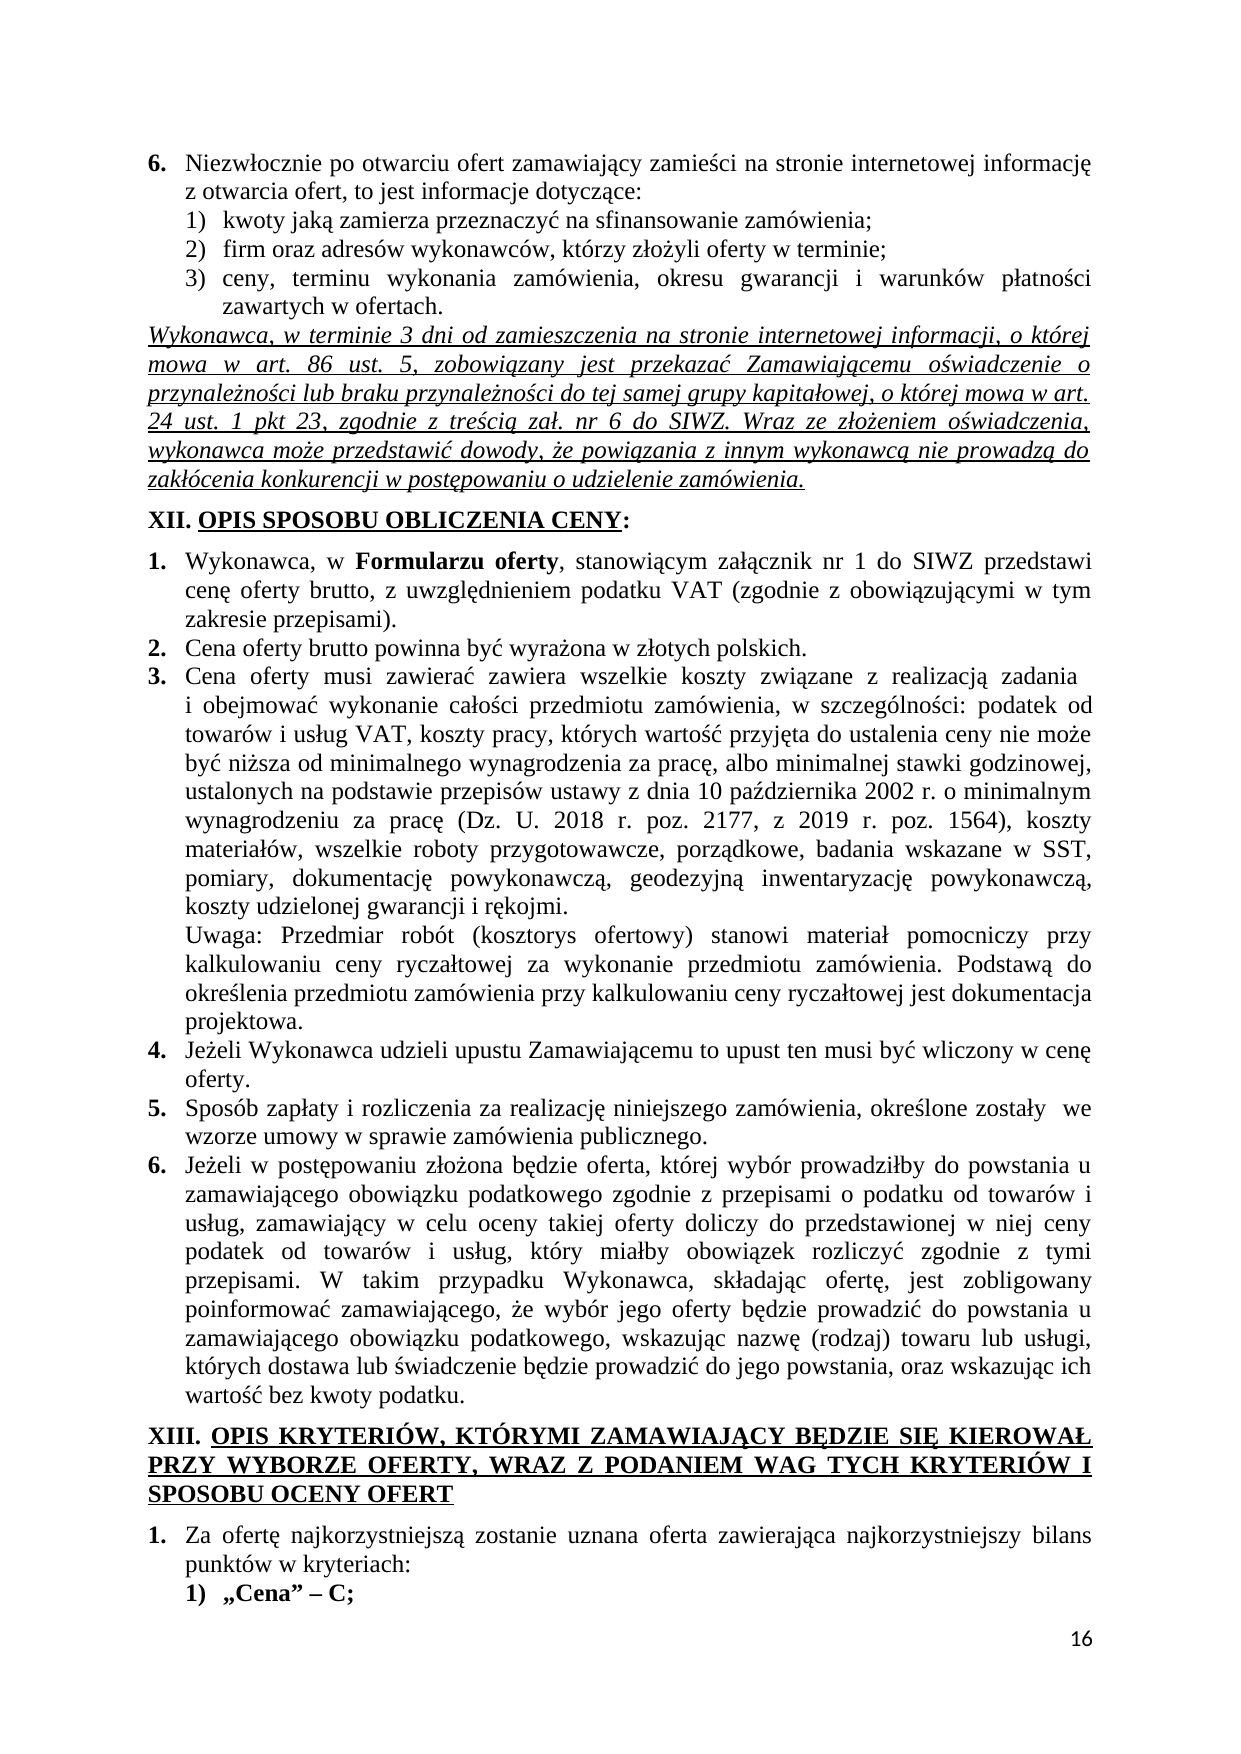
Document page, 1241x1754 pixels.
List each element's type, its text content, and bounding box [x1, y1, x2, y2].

list Cena oferty brutto powinna być wyrażona w złotych polskich. [148, 633, 1093, 661]
text XIII. OPIS KRYTERIÓW, KTÓRYMI ZAMAWIAJĄCY BĘDZIE SIĘ KIEROWAŁ PRZY WYBORZE OFERTY, WRAZ Z PODANIEM WAG TYCH KRYTERIÓW I SPOSOBU OCENY OFERT [148, 1421, 1093, 1508]
list Cena oferty musi zawierać zawiera wszelkie koszty związane z realizacją zadania i obejmować wykonanie całości przedmiotu zamówienia, w szczególności: podatek od towarów i usług VAT, koszty pracy, których wartość przyjęta do ustalenia ceny nie może być niższa od minimalnego wynagrodzenia za pracę, albo minimalnej stawki godzinowej, ustalonych na podstawie przepisów ustawy z dnia 10 października 2002 r. o minimalnym wynagrodzeniu za pracę (Dz. U. 2018 r. poz. 2177, z 2019 r. poz. 1564), koszty materiałów, wszelkie roboty przygotowawcze, porządkowe, badania wskazane w SST, pomiary, dokumentację powykonawczą, geodezyjną inwentaryzację powykonawczą, koszty udzielonej gwarancji i rękojmi. [148, 661, 1093, 920]
list Jeżeli w postępowaniu złożona będzie oferta, której wybór prowadziłby do powstania u zamawiającego obowiązku podatkowego zgodnie z przepisami o podatku od towarów i usług, zamawiający w celu oceny takiej oferty doliczy do przedstawionej w niej ceny podatek od towarów i usług, który miałby obowiązek rozliczyć zgodnie z tymi przepisami. W takim przypadku Wykonawca, składając ofertę, jest zobligowany poinformować zamawiającego, że wybór jego oferty będzie prowadzić do powstania u zamawiającego obowiązku podatkowego, wskazując nazwę (rodzaj) towaru lub usługi, których dostawa lub świadczenie będzie prowadzić do jego powstania, oraz wskazując ich wartość bez kwoty podatku. [148, 1150, 1093, 1409]
list Sposób zapłaty i rozliczenia za realizację niniejszego zamówienia, określone zostały we wzorze umowy w sprawie zamówienia publicznego. [148, 1093, 1093, 1150]
text Uwaga: Przedmiar robót (kosztorys ofertowy) stanowi materiał pomocniczy przy kalkulowaniu ceny ryczałtowej za wykonanie przedmiotu zamówienia. Podstawą do określenia przedmiotu zamówienia przy kalkulowaniu ceny ryczałtowej jest dokumentacja projektowa. [185, 920, 1093, 1035]
list Jeżeli Wykonawca udzieli upustu Zamawiającemu to upust ten musi być wliczony w cenę oferty. [148, 1035, 1093, 1093]
text Wykonawca, w terminie 3 dni od zamieszczenia na stronie internetowej informacji, o której mowa w art. 86 ust. 5, zobowiązany jest przekazać Zamawiającemu oświadczenie o przynależności lub braku przynależności do tej samej grupy kapitałowej, o której mowa w art. 24 ust. 1 pkt 23, zgodnie z treścią zał. nr 6 do SIWZ. Wraz ze złożeniem oświadczenia, wykonawca może przedstawić dowody, że powiązania z innym wykonawcą nie prowadzą do zakłócenia konkurencji w postępowaniu o udzielenie zamówienia. [148, 320, 1093, 493]
list Wykonawca, w Formularzu oferty, stanowiącym załącznik nr 1 do SIWZ przedstawi cenę oferty brutto, z uwzględnieniem podatku VAT (zgodnie z obowiązującymi w tym zakresie przepisami). [148, 546, 1093, 633]
text XII. OPIS SPOSOBU OBLICZENIA CENY: [148, 505, 1093, 534]
list firm oraz adresów wykonawców, którzy złożyli oferty w terminie; [185, 234, 1093, 263]
list Za ofertę najkorzystniejszą zostanie uznana oferta zawierająca najkorzystniejszy bilans punktów w kryteriach: [148, 1520, 1093, 1578]
list Niezwłocznie po otwarciu ofert zamawiający zamieści na stronie internetowej informację z otwarcia ofert, to jest informacje dotyczące: [148, 148, 1093, 205]
list kwoty jaką zamierza przeznaczyć na sfinansowanie zamówienia; [185, 205, 1093, 234]
list ceny, terminu wykonania zamówienia, okresu gwarancji i warunków płatności zawartych w ofertach. [185, 263, 1093, 320]
list „Cena” – C; [185, 1578, 1093, 1606]
